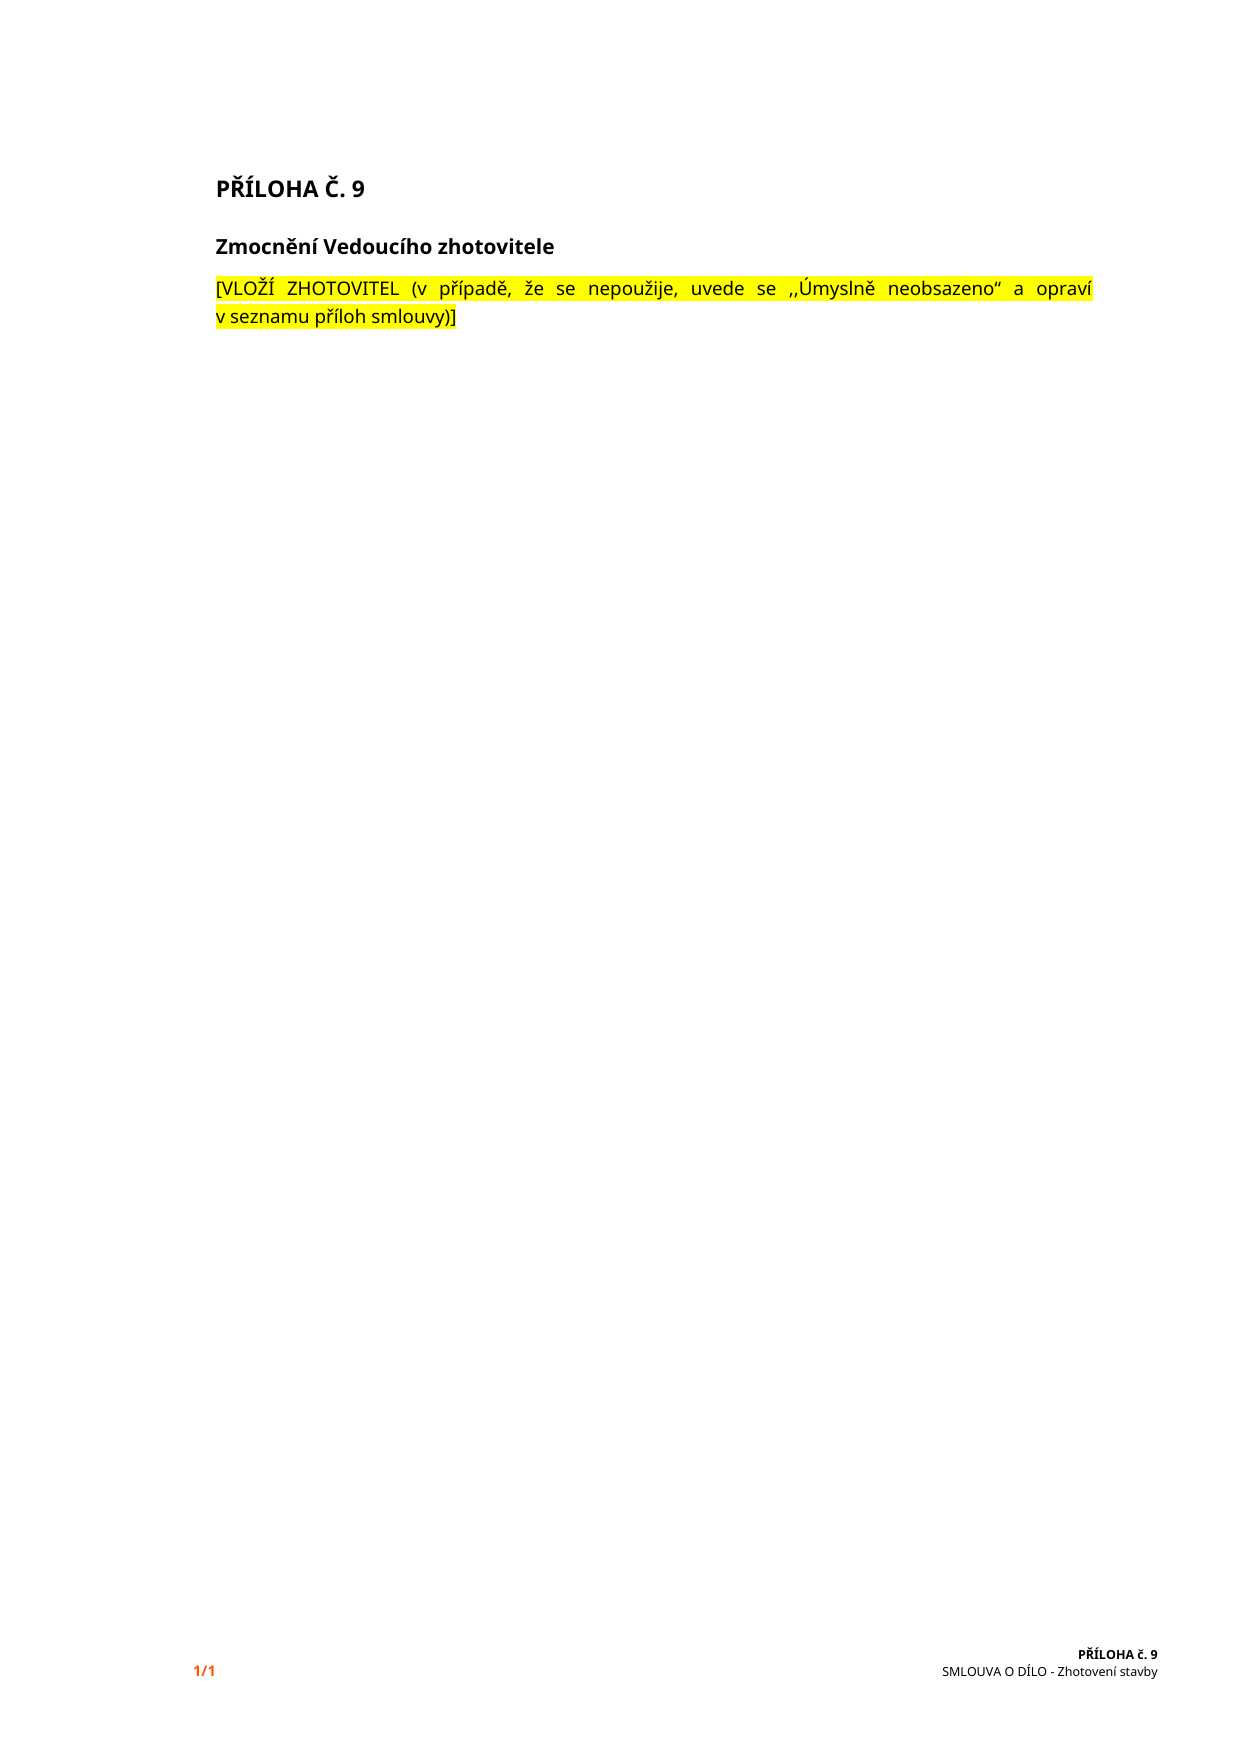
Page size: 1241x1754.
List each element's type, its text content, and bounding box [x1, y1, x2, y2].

text Zmocnění Vedoucího zhotovitele [216, 232, 1093, 260]
text Příloha č. 9 [216, 172, 1093, 204]
text [VLOŽÍ ZHOTOVITEL (v případě, že se nepoužije, uvede se ,,Úmyslně neobsazeno“ a opraví v seznamu příloh smlouvy)] [216, 301, 1093, 329]
